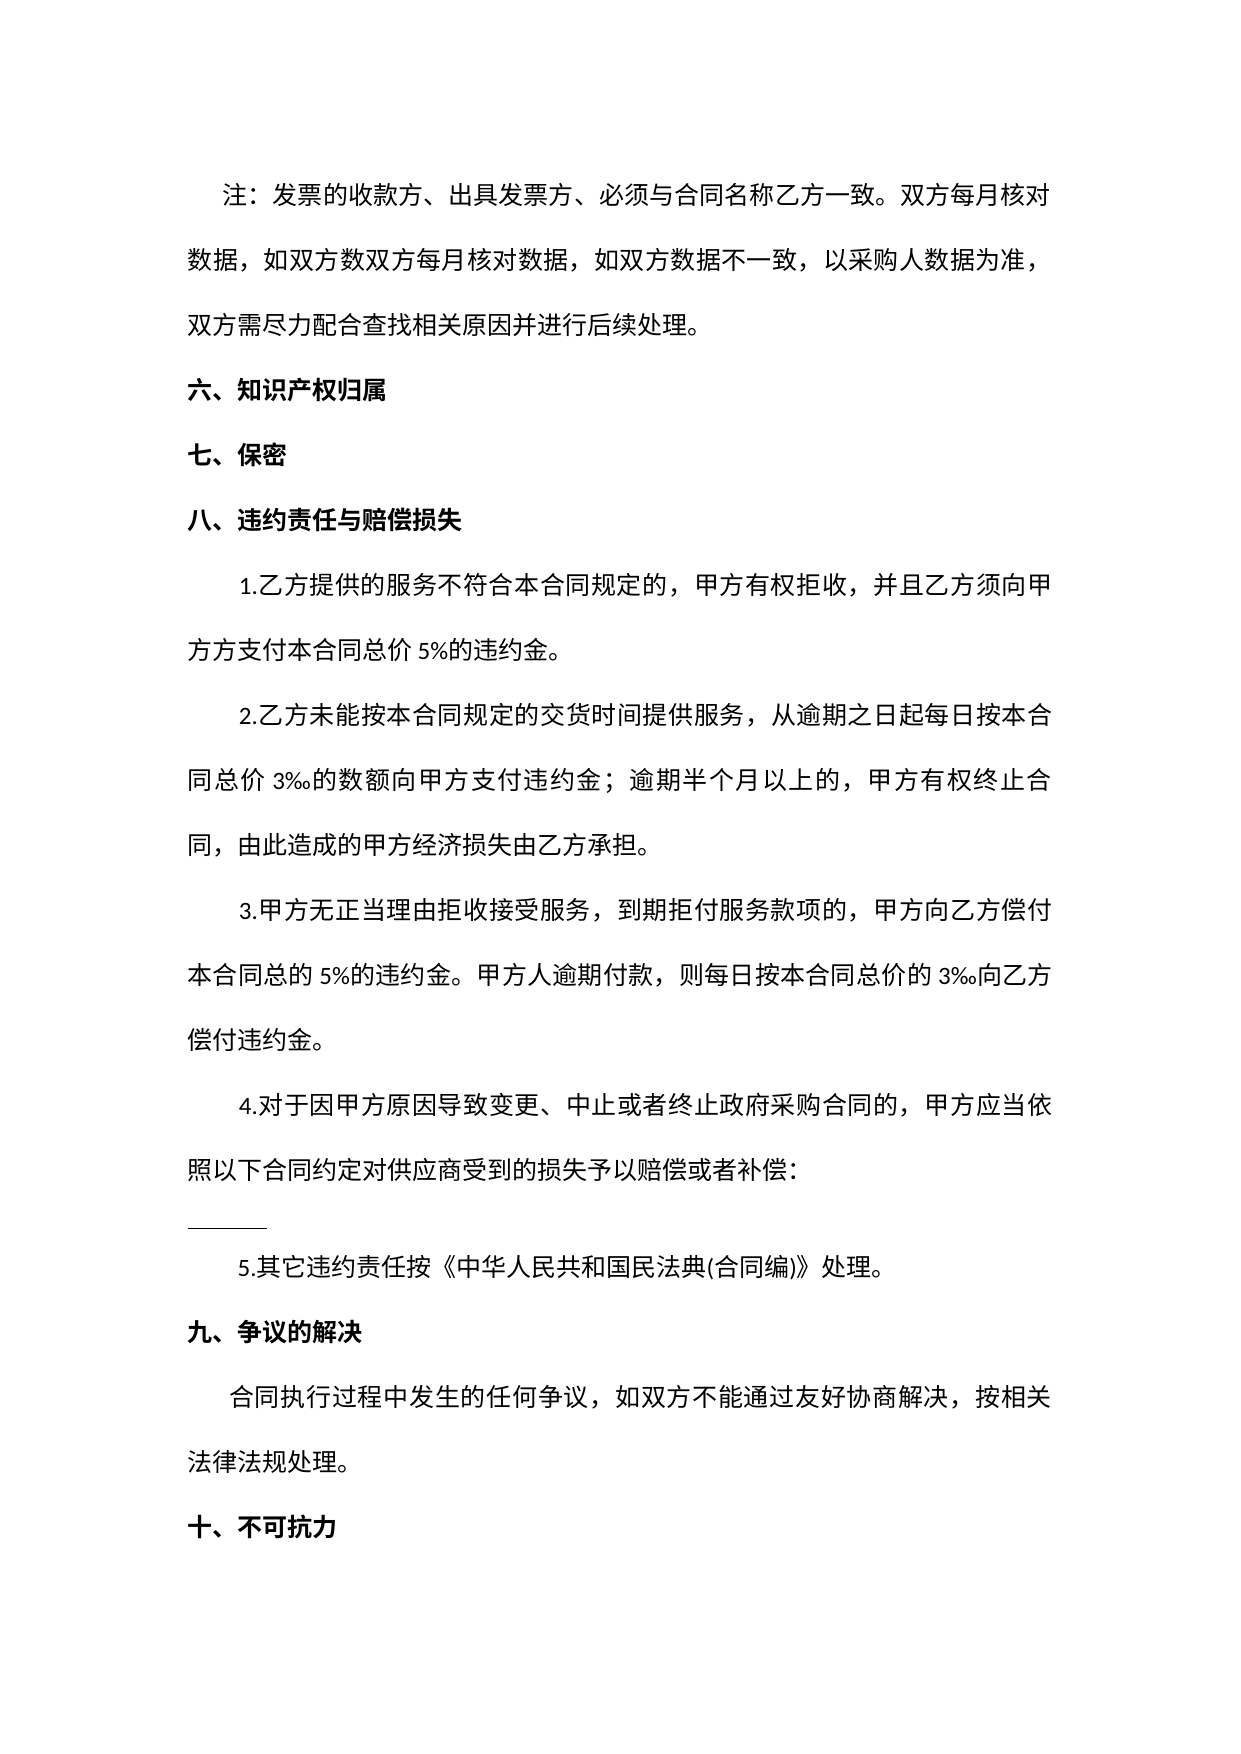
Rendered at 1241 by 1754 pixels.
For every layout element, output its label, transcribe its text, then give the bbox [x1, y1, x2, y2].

text 3.甲方无正当理由拒收接受服务，到期拒付服务款项的，甲方向乙方偿付本合同总的5%的违约金。甲方人逾期付款，则每日按本合同总价的3‰向乙方偿付违约金。 [187, 877, 1053, 1072]
text 十、不可抗力 [187, 1494, 1053, 1559]
text 注：发票的收款方、出具发票方、必须与合同名称乙方一致。双方每月核对数据，如双方数双方每月核对数据，如双方数据不一致，以采购人数据为准，双方需尽力配合查找相关原因并进行后续处理。 [187, 162, 1053, 357]
text 九、争议的解决 [187, 1299, 1053, 1364]
text 合同执行过程中发生的任何争议，如双方不能通过友好协商解决，按相关法律法规处理。 [187, 1364, 1053, 1494]
text 六、知识产权归属 [187, 357, 1053, 422]
text 八、违约责任与赔偿损失 [187, 487, 1053, 552]
text 2.乙方未能按本合同规定的交货时间提供服务，从逾期之日起每日按本合同总价3‰的数额向甲方支付违约金；逾期半个月以上的，甲方有权终止合同，由此造成的甲方经济损失由乙方承担。 [187, 682, 1053, 877]
text 1.乙方提供的服务不符合本合同规定的，甲方有权拒收，并且乙方须向甲方方支付本合同总价5%的违约金。 [187, 552, 1053, 682]
text 4.对于因甲方原因导致变更、中止或者终止政府采购合同的，甲方应当依照以下合同约定对供应商受到的损失予以赔偿或者补偿： [187, 1072, 1053, 1202]
text 七、保密 [187, 422, 1053, 487]
text 5.其它违约责任按《中华人民共和国民法典(合同编)》处理。 [187, 1234, 1053, 1299]
